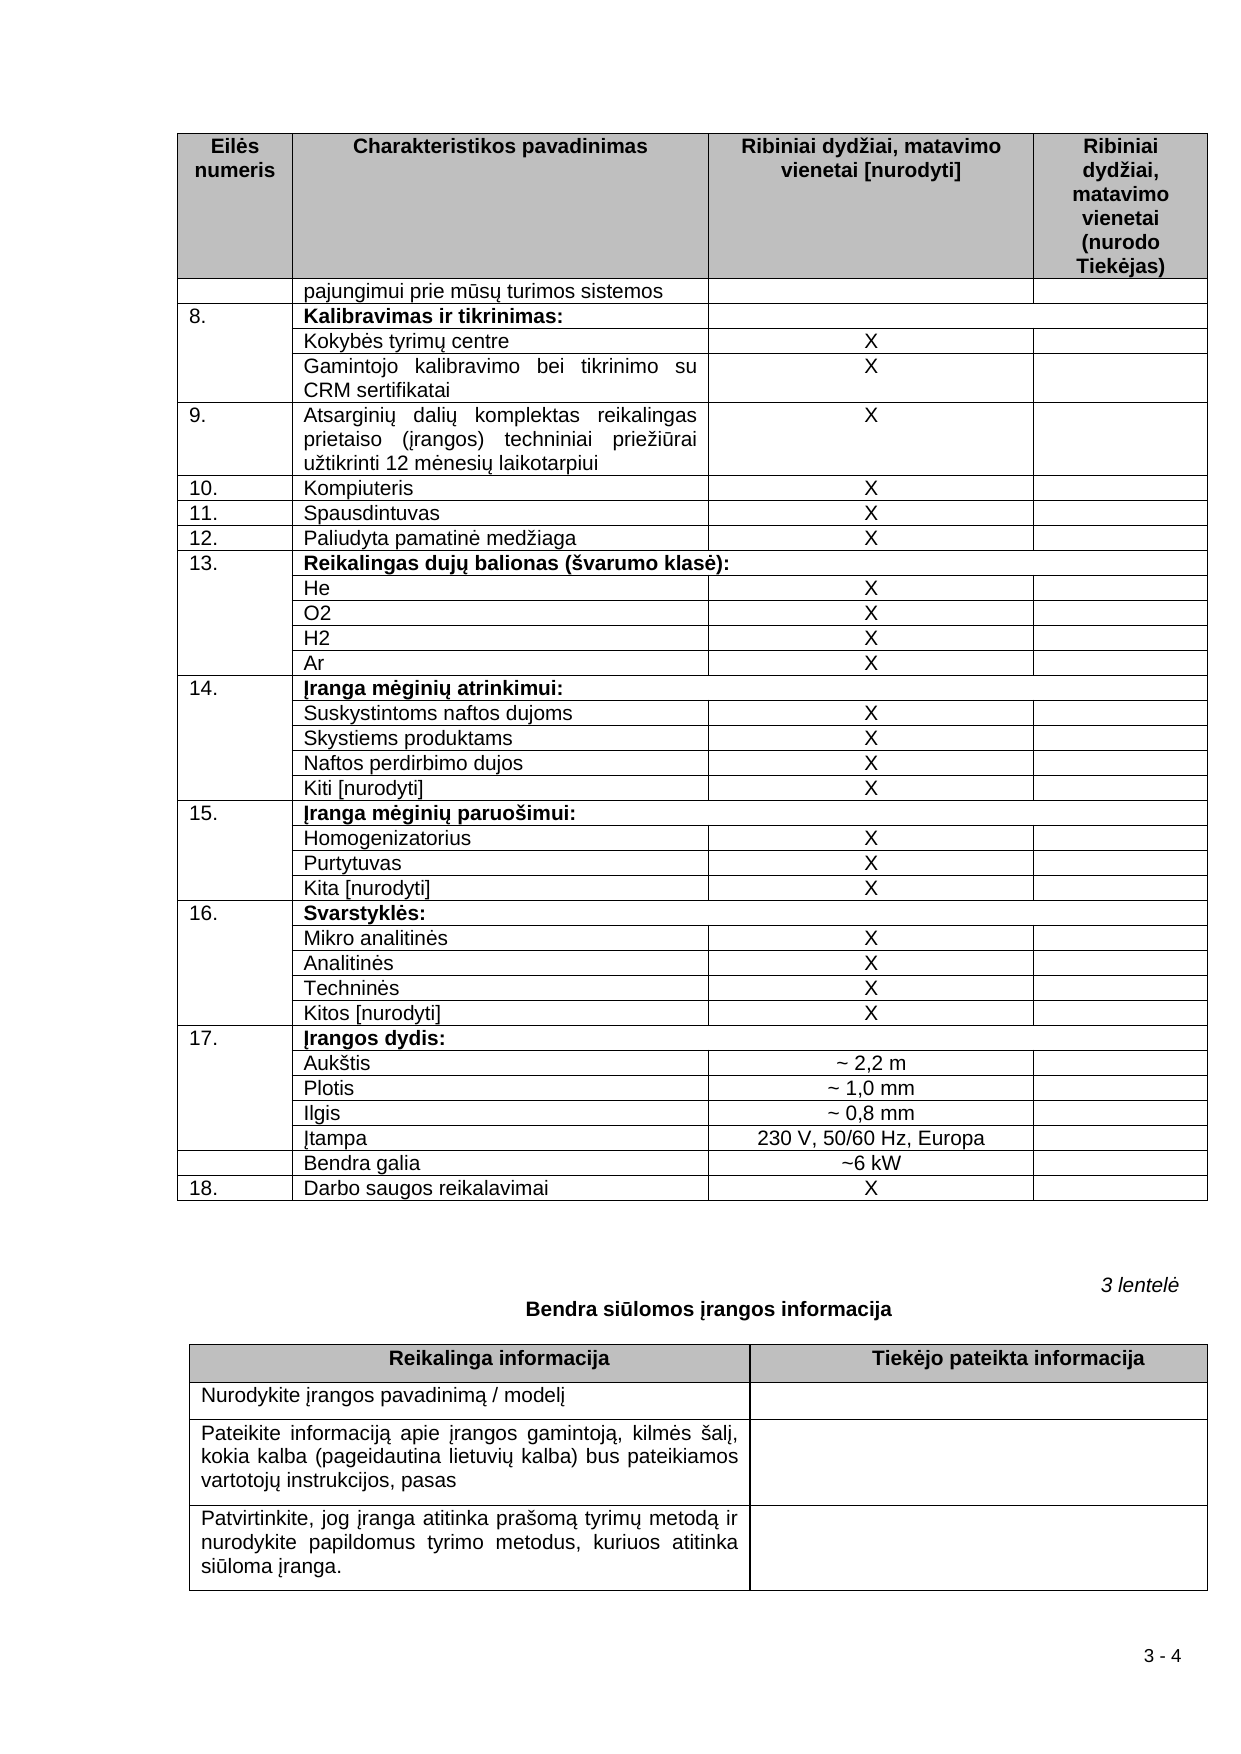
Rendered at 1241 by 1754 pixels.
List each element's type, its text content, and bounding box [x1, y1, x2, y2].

table_header Eilės numeris [178, 134, 292, 278]
table_cell [1034, 1051, 1207, 1074]
table_cell Naftos perdirbimo dujos [293, 751, 708, 774]
table_cell X [709, 776, 1033, 799]
table_cell Skystiems produktams [293, 726, 708, 749]
table_header Reikalinga informacija [190, 1345, 749, 1382]
table_cell 11. [178, 501, 292, 524]
table_cell Bendra galia [293, 1151, 708, 1174]
table_cell Atsarginių dalių komplektas reikalingas prietaiso (įrangos) techniniai priežiūrai užtikrinti 12 mėnesių laikotarpiui [293, 403, 708, 474]
table_cell Techninės [293, 976, 708, 999]
text 3 lentelė [236, 1272, 1181, 1296]
table_cell 9. [178, 403, 292, 474]
table_cell [1034, 951, 1207, 974]
table_cell X [709, 701, 1033, 724]
table_cell ~ 0,8 mm [709, 1101, 1033, 1124]
text Bendra siūlomos įrangos informacija [177, 1296, 1181, 1320]
table_cell Kokybės tyrimų centre [293, 329, 708, 353]
table_cell X [709, 976, 1033, 999]
table_cell Purtytuvas [293, 851, 708, 874]
table_cell 8. [178, 304, 292, 402]
table_cell Ar [293, 651, 708, 674]
table_cell X [709, 601, 1033, 624]
table_cell [1034, 926, 1207, 949]
table_cell [751, 1506, 1207, 1590]
table_cell ~ 2,2 m [709, 1051, 1033, 1074]
table_cell [1034, 329, 1207, 353]
table_cell Įtampa [293, 1126, 708, 1149]
table_cell 15. [178, 801, 292, 899]
table_cell X [709, 1001, 1033, 1024]
table_cell Įrangos dydis: [293, 1026, 1207, 1049]
table_cell Kitos [nurodyti] [293, 1001, 708, 1024]
table_cell X [709, 851, 1033, 874]
table_cell Kiti [nurodyti] [293, 776, 708, 799]
table_cell X [709, 476, 1033, 499]
table_header Charakteristikos pavadinimas [293, 134, 708, 278]
table_cell Įranga mėginių atrinkimui: [293, 676, 1207, 699]
table_header Tiekėjo pateikta informacija [751, 1345, 1207, 1382]
table_cell X [709, 1176, 1033, 1199]
table_cell X [709, 501, 1033, 524]
table_cell Pateikite informaciją apie įrangos gamintoją, kilmės šalį, kokia kalba (pageidautina lietuvių kalba) bus pateikiamos vartotojų instrukcijos, pasas [190, 1420, 749, 1505]
table_cell [1034, 1076, 1207, 1099]
table_cell He [293, 576, 708, 599]
table_cell [1034, 526, 1207, 549]
table_cell Kita [nurodyti] [293, 876, 708, 899]
table_cell X [709, 651, 1033, 674]
table_cell Reikalingas dujų balionas (švarumo klasė): [293, 551, 1207, 574]
table_cell [1034, 726, 1207, 749]
table_cell ~6 kW [709, 1151, 1033, 1174]
table_cell [1034, 976, 1207, 999]
table_cell [1034, 1101, 1207, 1124]
table_cell Nurodykite įrangos pavadinimą / modelį [190, 1383, 749, 1419]
table_cell [1034, 1001, 1207, 1024]
table_cell Taip [709, 279, 1033, 303]
table_cell Įranga mėginių paruošimui: [293, 801, 1207, 824]
table_cell 16. [178, 901, 292, 1024]
table_cell X [709, 751, 1033, 774]
table_cell X [709, 951, 1033, 974]
table_cell Plotis [293, 1076, 708, 1099]
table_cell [293, 279, 708, 303]
table_cell Ilgis [293, 1101, 708, 1124]
table_cell 17. [178, 1026, 292, 1149]
table_cell [1034, 851, 1207, 874]
table_cell 230 V, 50/60 Hz, Europa [709, 1126, 1033, 1149]
table_cell [1034, 279, 1207, 303]
table_cell X [709, 576, 1033, 599]
table_cell [178, 1151, 292, 1174]
table_cell [1034, 876, 1207, 899]
table_cell [1034, 701, 1207, 724]
table_cell X [709, 926, 1033, 949]
table_cell 13. [178, 551, 292, 674]
table_cell Aukštis [293, 1051, 708, 1074]
table_cell [1034, 1176, 1207, 1199]
table_cell [1034, 476, 1207, 499]
table_cell O2 [293, 601, 708, 624]
table_cell Kalibravimas ir tikrinimas: [293, 304, 708, 328]
table_cell 18. [178, 1176, 292, 1199]
table_cell Spausdintuvas [293, 501, 708, 524]
table_cell [1034, 601, 1207, 624]
table_cell 10. [178, 476, 292, 499]
table_cell [1034, 501, 1207, 524]
table_cell [1034, 776, 1207, 799]
table_cell 12. [178, 526, 292, 549]
table_cell [751, 1420, 1207, 1505]
table_cell [1034, 826, 1207, 849]
table_cell Svarstyklės: [293, 901, 1207, 924]
table_header Ribiniai dydžiai, matavimo vienetai [nurodyti] [709, 134, 1033, 278]
table_cell ~ 1,0 mm [709, 1076, 1033, 1099]
table_cell Suskystintoms naftos dujoms [293, 701, 708, 724]
table_cell Paliudyta pamatinė medžiaga [293, 526, 708, 549]
table_cell [709, 304, 1207, 328]
table_cell Gamintojo kalibravimo bei tikrinimo su CRM sertifikatai [293, 354, 708, 402]
table_cell X [709, 826, 1033, 849]
table_cell [1034, 1151, 1207, 1174]
table_cell X [709, 876, 1033, 899]
table_cell X [709, 403, 1033, 474]
table_cell [751, 1383, 1207, 1419]
table_header Ribiniai dydžiai, matavimo vienetai (nurodo Tiekėjas) [1034, 134, 1207, 278]
table_cell [1034, 751, 1207, 774]
table_cell H2 [293, 626, 708, 649]
table_cell Mikro analitinės [293, 926, 708, 949]
table_cell Patvirtinkite, jog įranga atitinka prašomą tyrimų metodą ir nurodykite papildomus tyrimo metodus, kuriuos atitinka siūloma įranga. [190, 1506, 749, 1590]
table_cell X [709, 526, 1033, 549]
table_cell Darbo saugos reikalavimai [293, 1176, 708, 1199]
table_cell Kompiuteris [293, 476, 708, 499]
table_cell X [709, 726, 1033, 749]
table_cell 14. [178, 676, 292, 799]
table_cell Analitinės [293, 951, 708, 974]
table_cell [1034, 1126, 1207, 1149]
table_cell [1034, 626, 1207, 649]
table_cell [178, 279, 292, 303]
table_cell [1034, 651, 1207, 674]
table_cell Homogenizatorius [293, 826, 708, 849]
table_cell X [709, 354, 1033, 402]
table_cell [1034, 354, 1207, 402]
table_cell X [709, 626, 1033, 649]
table_cell [1034, 576, 1207, 599]
table_cell [1034, 403, 1207, 474]
table_cell X [709, 329, 1033, 353]
